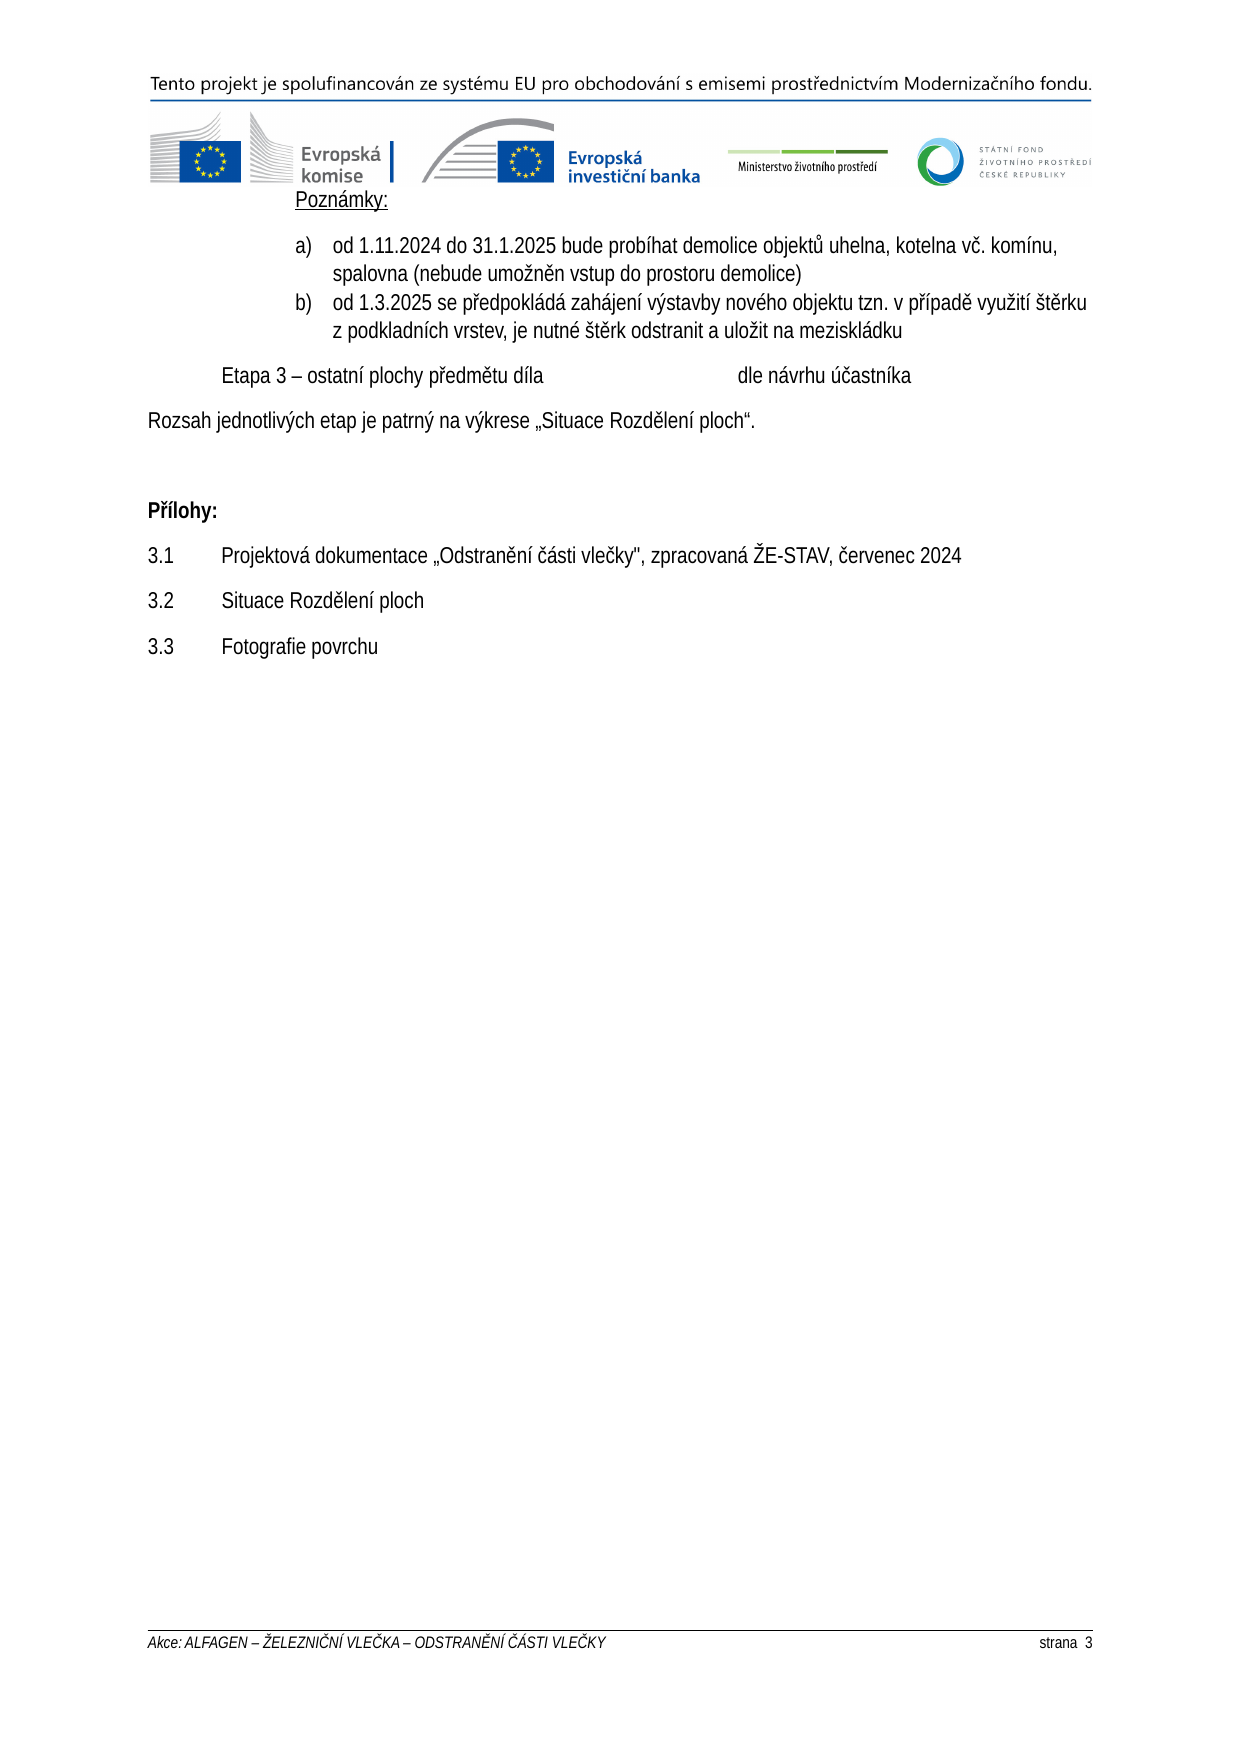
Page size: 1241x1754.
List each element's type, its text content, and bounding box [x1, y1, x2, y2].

text Přílohy: [148, 497, 1093, 524]
picture [147, 73, 1093, 187]
text Poznámky: [295, 187, 1093, 213]
list od 1.11.2024 do 31.1.2025 bude probíhat demolice objektů uhelna, kotelna vč. komínu, spalovna (nebude umožněn vstup do prostoru demolice) [295, 232, 1093, 286]
text Etapa 3 – ostatní plochy předmětu díla dle návrhu účastníka [148, 362, 1093, 388]
text 3.3 Fotografie povrchu [148, 633, 1093, 659]
text 3.1 Projektová dokumentace „Odstranění části vlečky", zpracovaná ŽE-STAV, červenec 2024 [148, 542, 1093, 569]
text 3.2 Situace Rozdělení ploch [148, 587, 1093, 614]
list od 1.3.2025 se předpokládá zahájení výstavby nového objektu tzn. v případě využití štěrku z podkladních vrstev, je nutné štěrk odstranit a uložit na meziskládku [295, 288, 1093, 343]
text Rozsah jednotlivých etap je patrný na výkrese „Situace Rozdělení ploch“. [148, 407, 1093, 433]
